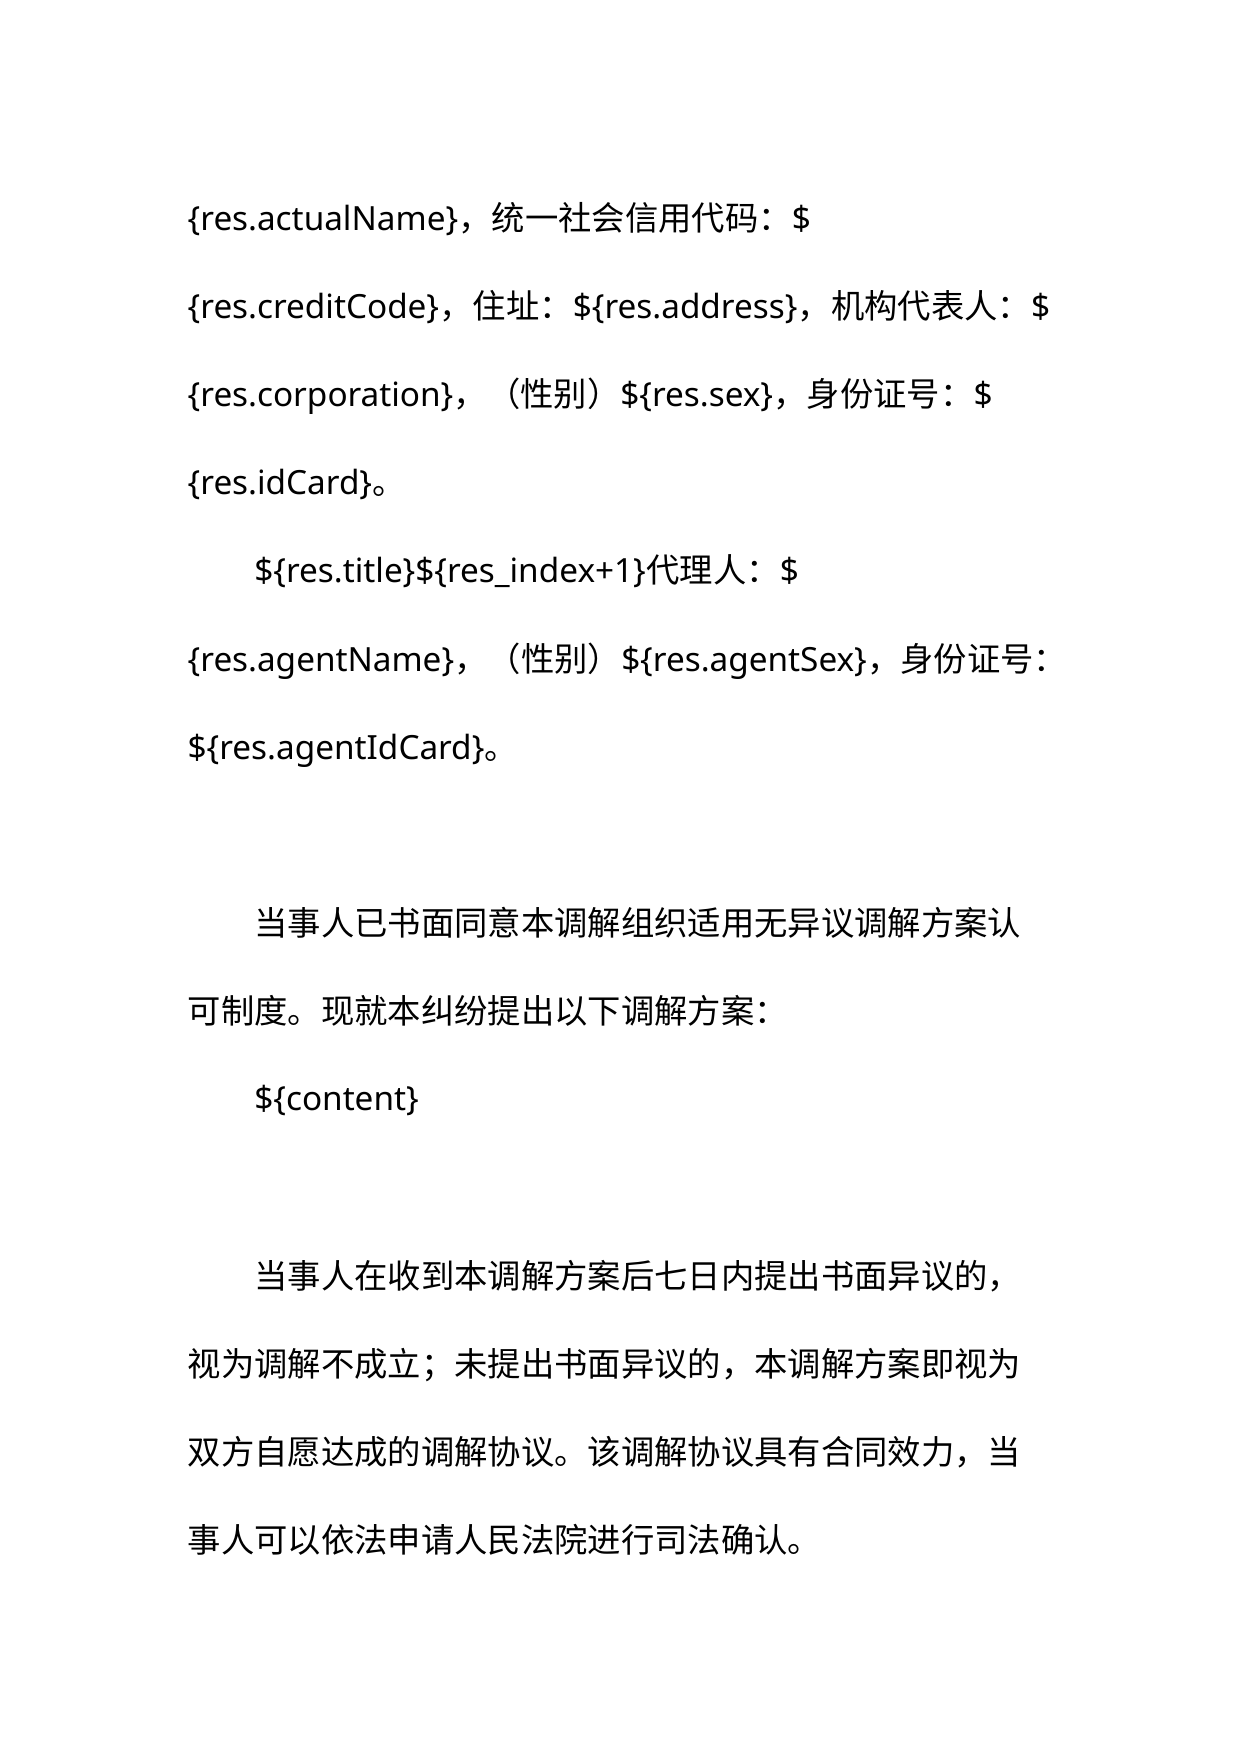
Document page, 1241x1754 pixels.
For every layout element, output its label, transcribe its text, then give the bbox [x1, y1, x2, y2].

text 当事人在收到本调解方案后七日内提出书面异议的，视为调解不成立；未提出书面异议的，本调解方案即视为双方自愿达成的调解协议。该调解协议具有合同效力，当事人可以依法申请人民法院进行司法确认。 [187, 1229, 1053, 1582]
text 当事人已书面同意本调解组织适用无异议调解方案认可制度。现就本纠纷提出以下调解方案： [187, 877, 1053, 1053]
text ${res.title}${res_index+1}代理人：${res.agentName}，（性别）${res.agentSex}，身份证号：${res.agentIdCard}。 [187, 524, 1053, 789]
text ${content} [187, 1053, 1053, 1141]
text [187, 172, 1053, 524]
